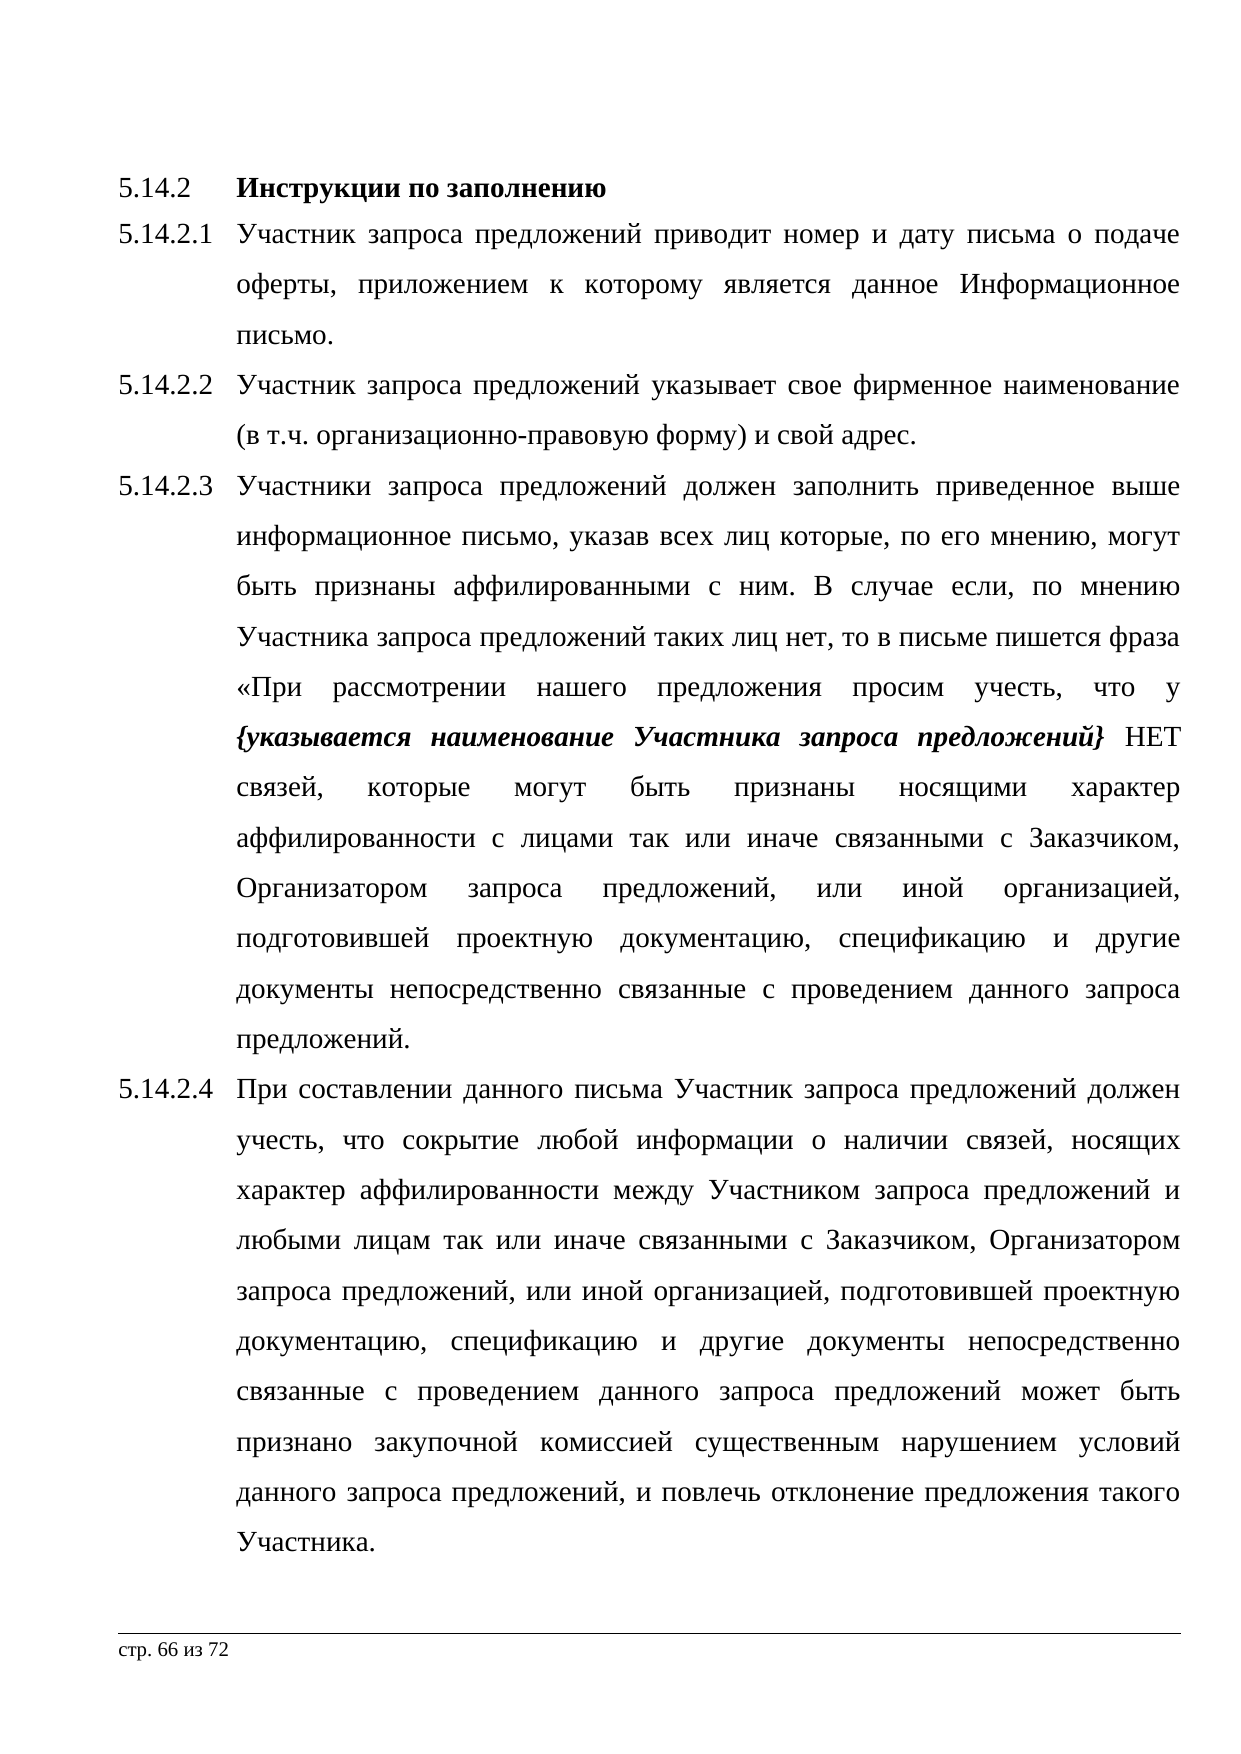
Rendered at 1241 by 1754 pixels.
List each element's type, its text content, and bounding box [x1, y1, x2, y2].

text Инструкции по заполнению [118, 170, 1181, 204]
list Участники запроса предложений должен заполнить приведенное выше информационное письмо, указав всех лиц которые, по его мнению, могут быть признаны аффилированными с ним. В случае если, по мнению Участника запроса предложений таких лиц нет, то в письме пишется фраза «При рассмотрении нашего предложения просим учесть, что у {указывается наименование Участника запроса предложений} НЕТ связей, которые могут быть признаны носящими характер аффилированности с лицами так или иначе связанными с Заказчиком, Организатором запроса предложений, или иной организацией, подготовившей проектную документацию, спецификацию и другие документы непосредственно связанные с проведением данного запроса предложений. [118, 468, 1181, 1055]
list При составлении данного письма Участник запроса предложений должен учесть, что сокрытие любой информации о наличии связей, носящих характер аффилированности между Участником запроса предложений и любыми лицам так или иначе связанными с Заказчиком, Организатором запроса предложений, или иной организацией, подготовившей проектную документацию, спецификацию и другие документы непосредственно связанные с проведением данного запроса предложений может быть признано закупочной комиссией существенным нарушением условий данного запроса предложений, и повлечь отклонение предложения такого Участника. [118, 1071, 1181, 1558]
list Участник запроса предложений приводит номер и дату письма о подаче оферты, приложением к которому является данное Информационное письмо. [118, 216, 1181, 350]
list Участник запроса предложений указывает свое фирменное наименование (в т.ч. организационно-правовую форму) и свой адрес. [118, 367, 1181, 451]
